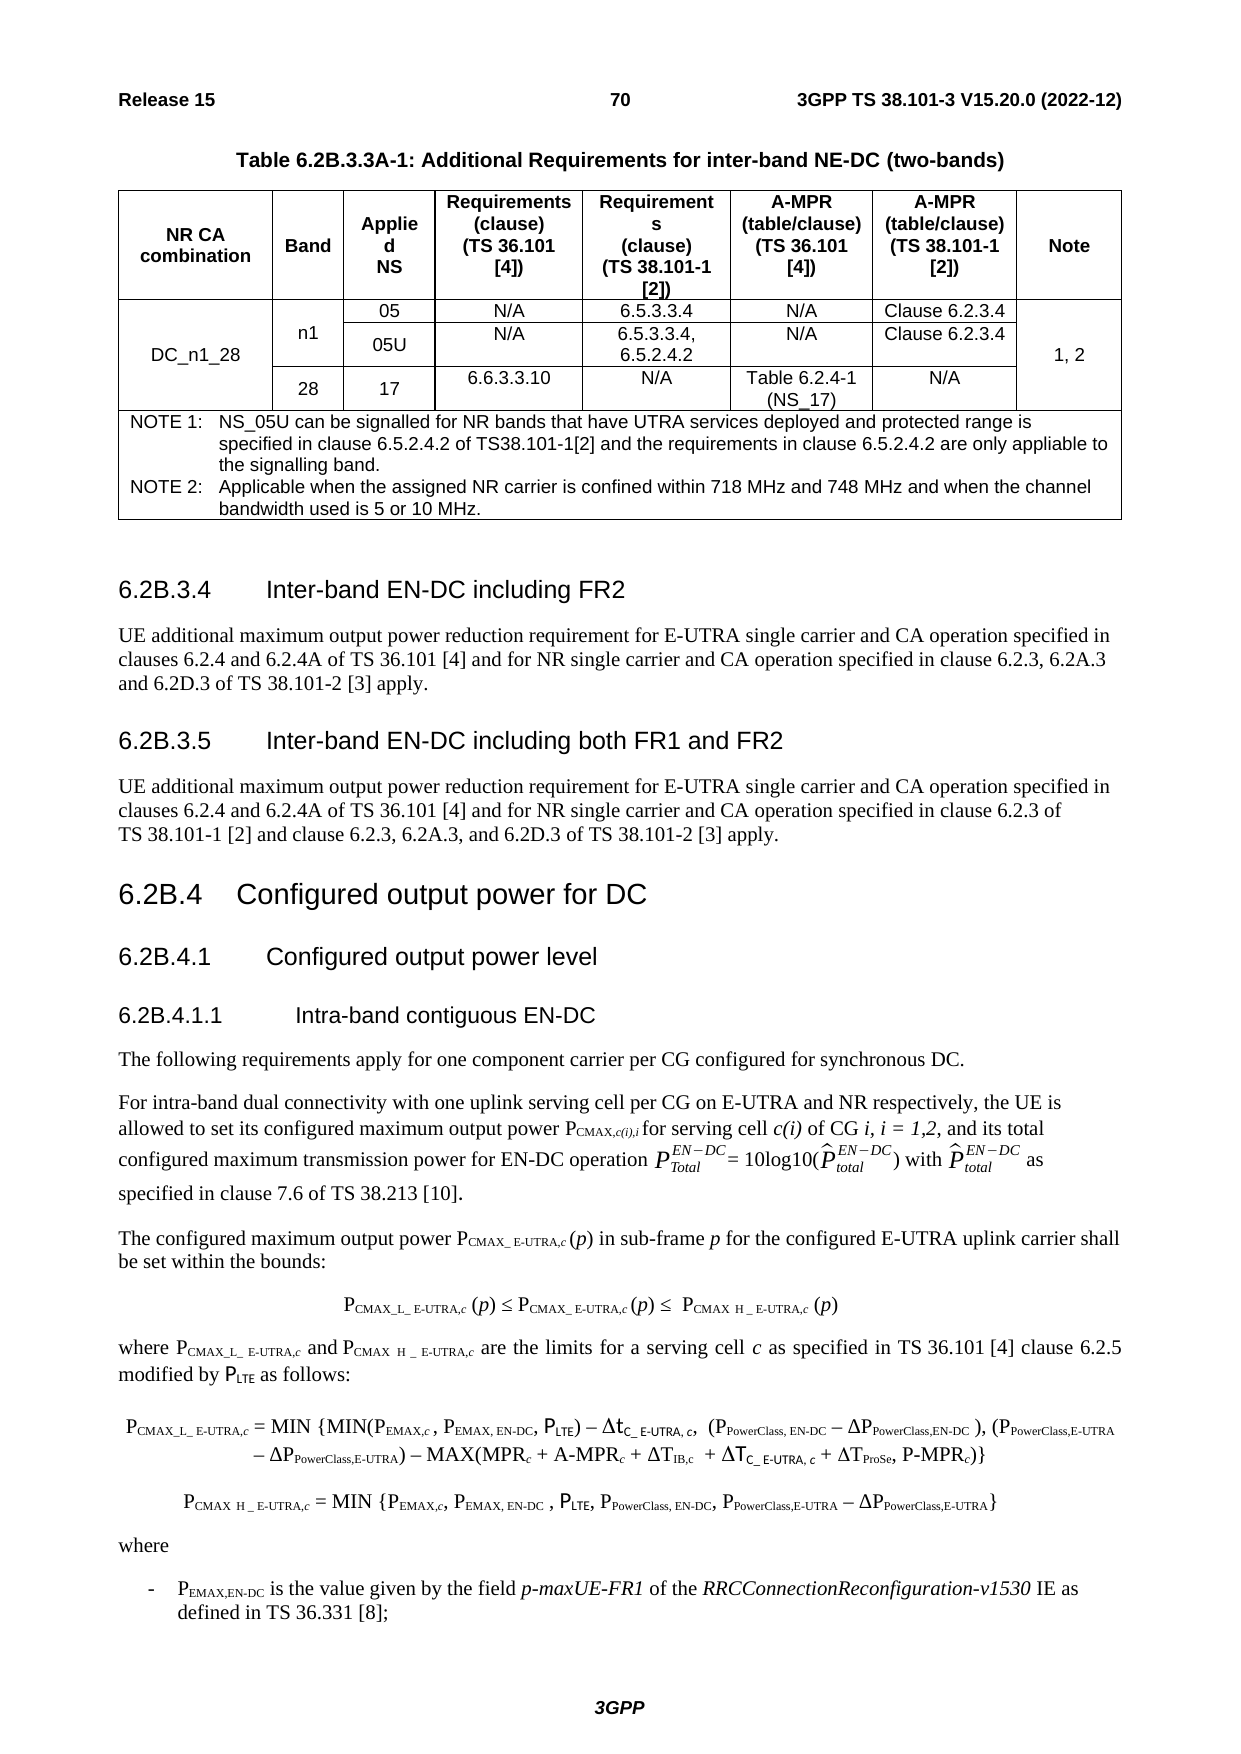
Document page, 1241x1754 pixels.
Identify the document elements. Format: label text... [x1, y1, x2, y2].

table_header Band [273, 191, 343, 299]
table_cell 05 [344, 300, 434, 322]
table_cell DC_n1_28 [119, 300, 272, 410]
subtitle 6.2B.3.4 Inter-band EN-DC including FR2 [118, 575, 1122, 604]
table_cell 1, 2 [1017, 300, 1121, 410]
table_cell Clause 6.2.3.4 [873, 300, 1016, 322]
subtitle 6.2B.4.1 Configured output power level [118, 942, 1122, 971]
table_header Note [1017, 191, 1121, 299]
text PCMAX_L_ E-UTRA,c = MIN {MIN(PEMAX,c , PEMAX, EN-DC, PLTE) – tC_ E-UTRA, c, (PPowerClass, EN-DC – ΔPPowerClass,EN-DC ), (PPowerClass,E-UTRA – ΔPPowerClass,E-UTRA) – MAX(MPRc + A-MPRc + ΔTIB,c + TC_ E-UTRA, c + TProSe, P-MPRc)} [118, 1411, 1122, 1467]
table_cell Clause 6.2.3.4 [873, 323, 1016, 366]
table_cell 17 [344, 367, 434, 410]
text UE additional maximum output power reduction requirement for E-UTRA single carrier and CA operation specified in clauses 6.2.4 and 6.2.4A of TS 36.101 [4] and for NR single carrier and CA operation specified in clause 6.2.3 of TS 38.101-1 [2] and clause 6.2.3, 6.2A.3, and 6.2D.3 of TS 38.101-2 [3] apply. [118, 774, 1122, 846]
table_cell Table 6.2.4-1 (NS_17) [731, 367, 872, 410]
table_cell N/A [731, 323, 872, 366]
table_cell N/A [873, 367, 1016, 410]
text The configured maximum output power PCMAX_ E-UTRA,c (p) in sub-frame p for the configured E-UTRA uplink carrier shall be set within the bounds: [118, 1225, 1122, 1273]
table_header Applied NS [344, 191, 434, 299]
table_header Requirements (clause) (TS 36.101 [4]) [436, 191, 582, 299]
text where PCMAX_L_ E-UTRA,c and PCMAX H _ E-UTRA,c are the limits for a serving cell c as specified in TS 36.101 [4] clause 6.2.5 modified by PLTE as follows: [118, 1335, 1122, 1387]
table_header Requirements (clause) (TS 38.101-1 [2]) [583, 191, 730, 299]
subtitle 6.2B.4.1.1 Intra-band contiguous EN-DC [118, 1002, 1122, 1028]
table_header NR CA combination [119, 191, 272, 299]
text For intra-band dual connectivity with one uplink serving cell per CG on E-UTRA and NR respectively, the UE is allowed to set its configured maximum output power PCMAX,c(i),i for serving cell c(i) of CG i, i = 1,2, and its total configured maximum transmission power for EN-DC operation = 10log10() with as specified in clause 7.6 of TS 38.213 [10]. [118, 1089, 1122, 1207]
table_cell NOTE 1: NS_05U can be signalled for NR bands that have UTRA services deployed and protected range is specified in clause 6.5.2.4.2 of TS38.101-1[2] and the requirements in clause 6.5.2.4.2 are only appliable to the signalling band. NOTE 2: Applicable when the assigned NR carrier is confined within 718 MHz and 748 MHz and when the channel bandwidth used is 5 or 10 MHz. [119, 411, 1121, 519]
subtitle 6.2B.3.5 Inter-band EN-DC including both FR1 and FR2 [118, 726, 1122, 755]
table_cell N/A [731, 300, 872, 322]
text UE additional maximum output power reduction requirement for E-UTRA single carrier and CA operation specified in clauses 6.2.4 and 6.2.4A of TS 36.101 [4] and for NR single carrier and CA operation specified in clause 6.2.3, 6.2A.3 and 6.2D.3 of TS 38.101-2 [3] apply. [118, 623, 1122, 695]
text Table 6.2B.3.3A-1: Additional Requirements for inter-band NE-DC (two-bands) [118, 147, 1122, 171]
table_cell 6.5.3.3.4 [583, 300, 730, 322]
table_cell N/A [436, 300, 582, 322]
text PCMAX_L_ E-UTRA,c (p) ≤ PCMAX_ E-UTRA,c (p) ≤ PCMAX H _ E-UTRA,c (p) [118, 1292, 1122, 1316]
text where [118, 1533, 1122, 1557]
text - PEMAX,EN-DC is the value given by the field p-maxUE-FR1 of the RRCConnectionReconfiguration-v1530 IE as defined in TS 36.331 [8]; [148, 1576, 1122, 1624]
table_cell N/A [583, 367, 730, 410]
table_cell N/A [436, 323, 582, 366]
table_cell 05U [344, 323, 434, 366]
text PCMAX H _ E-UTRA,c = MIN {PEMAX,c, PEMAX, EN-DC , PLTE, PPowerClass, EN-DC, PPowerClass,E-UTRA – ΔPPowerClass,E-UTRA} [118, 1486, 1122, 1514]
table_cell 6.5.3.3.4, 6.5.2.4.2 [583, 323, 730, 366]
table_header A-MPR (table/clause) (TS 36.101 [4]) [731, 191, 872, 299]
subtitle 6.2B.4 Configured output power for DC [118, 877, 1122, 911]
table_cell 6.6.3.3.10 [436, 367, 582, 410]
table_header A-MPR (table/clause) (TS 38.101-1 [2]) [873, 191, 1016, 299]
text The following requirements apply for one component carrier per CG configured for synchronous DC. [118, 1047, 1122, 1071]
table_cell 28 [273, 367, 343, 410]
table_cell n1 [273, 300, 343, 366]
